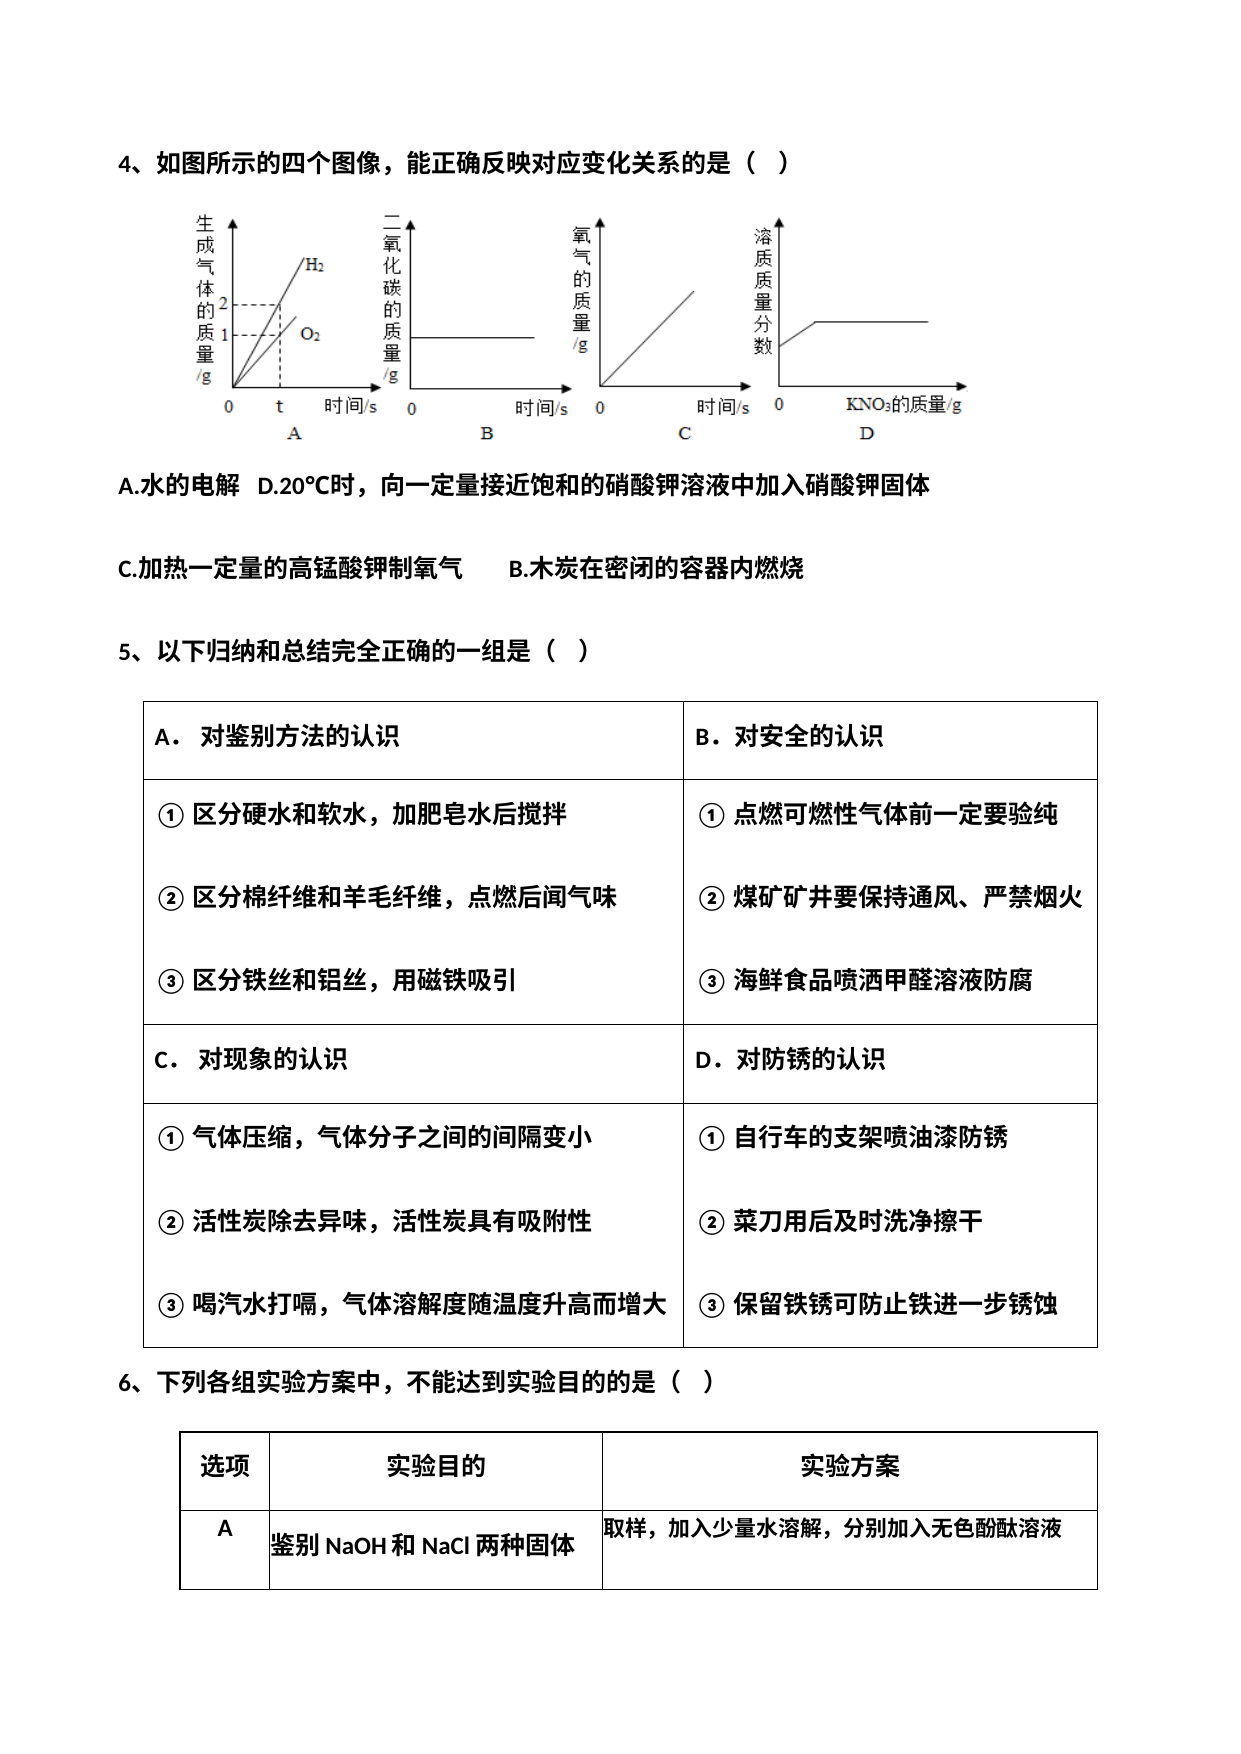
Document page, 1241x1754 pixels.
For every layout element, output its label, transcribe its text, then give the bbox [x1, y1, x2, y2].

table_cell ①区分硬水和软水，加肥皂水后搅拌 ②区分棉纤维和羊毛纤维，点燃后闻气味 ③区分铁丝和铝丝，用磁铁吸引 [144, 780, 683, 1024]
text A.水的电解 D.20℃时，向一定量接近饱和的硝酸钾溶液中加入硝酸钾固体 [118, 451, 1122, 516]
table_header A． 对鉴别方法的认识 [144, 702, 683, 779]
table_cell A [181, 1511, 269, 1588]
table_cell ①自行车的支架喷油漆防锈 ②菜刀用后及时洗净擦干 ③保留铁锈可防止铁进一步锈蚀 [684, 1104, 1097, 1347]
table_cell 鉴别NaOH和NaCl两种固体 [270, 1511, 602, 1588]
text C.加热一定量的高锰酸钾制氧气 B.木炭在密闭的容器内燃烧 [118, 534, 1122, 599]
text 5、以下归纳和总结完全正确的一组是（ ） [118, 617, 1122, 682]
text 6、下列各组实验方案中，不能达到实验目的的是（ ） [118, 1348, 1122, 1413]
text 4、如图所示的四个图像，能正确反映对应变化关系的是（ ） [118, 129, 1122, 194]
table_header B．对安全的认识 [684, 702, 1097, 779]
table_cell 取样，加入少量水溶解，分别加入无色酚酞溶液 [603, 1511, 1097, 1588]
picture [194, 212, 972, 441]
table_cell C． 对现象的认识 [144, 1025, 683, 1102]
table_header 实验方案 [603, 1433, 1097, 1510]
table_cell ①点燃可燃性气体前一定要验纯 ②煤矿矿井要保持通风、严禁烟火 ③海鲜食品喷洒甲醛溶液防腐 [684, 780, 1097, 1024]
table_header 实验目的 [270, 1433, 602, 1510]
table_header 选项 [181, 1433, 269, 1510]
table_cell D．对防锈的认识 [684, 1025, 1097, 1102]
table_cell ①气体压缩，气体分子之间的间隔变小 ②活性炭除去异味，活性炭具有吸附性 ③喝汽水打嗝，气体溶解度随温度升高而增大 [144, 1104, 683, 1347]
